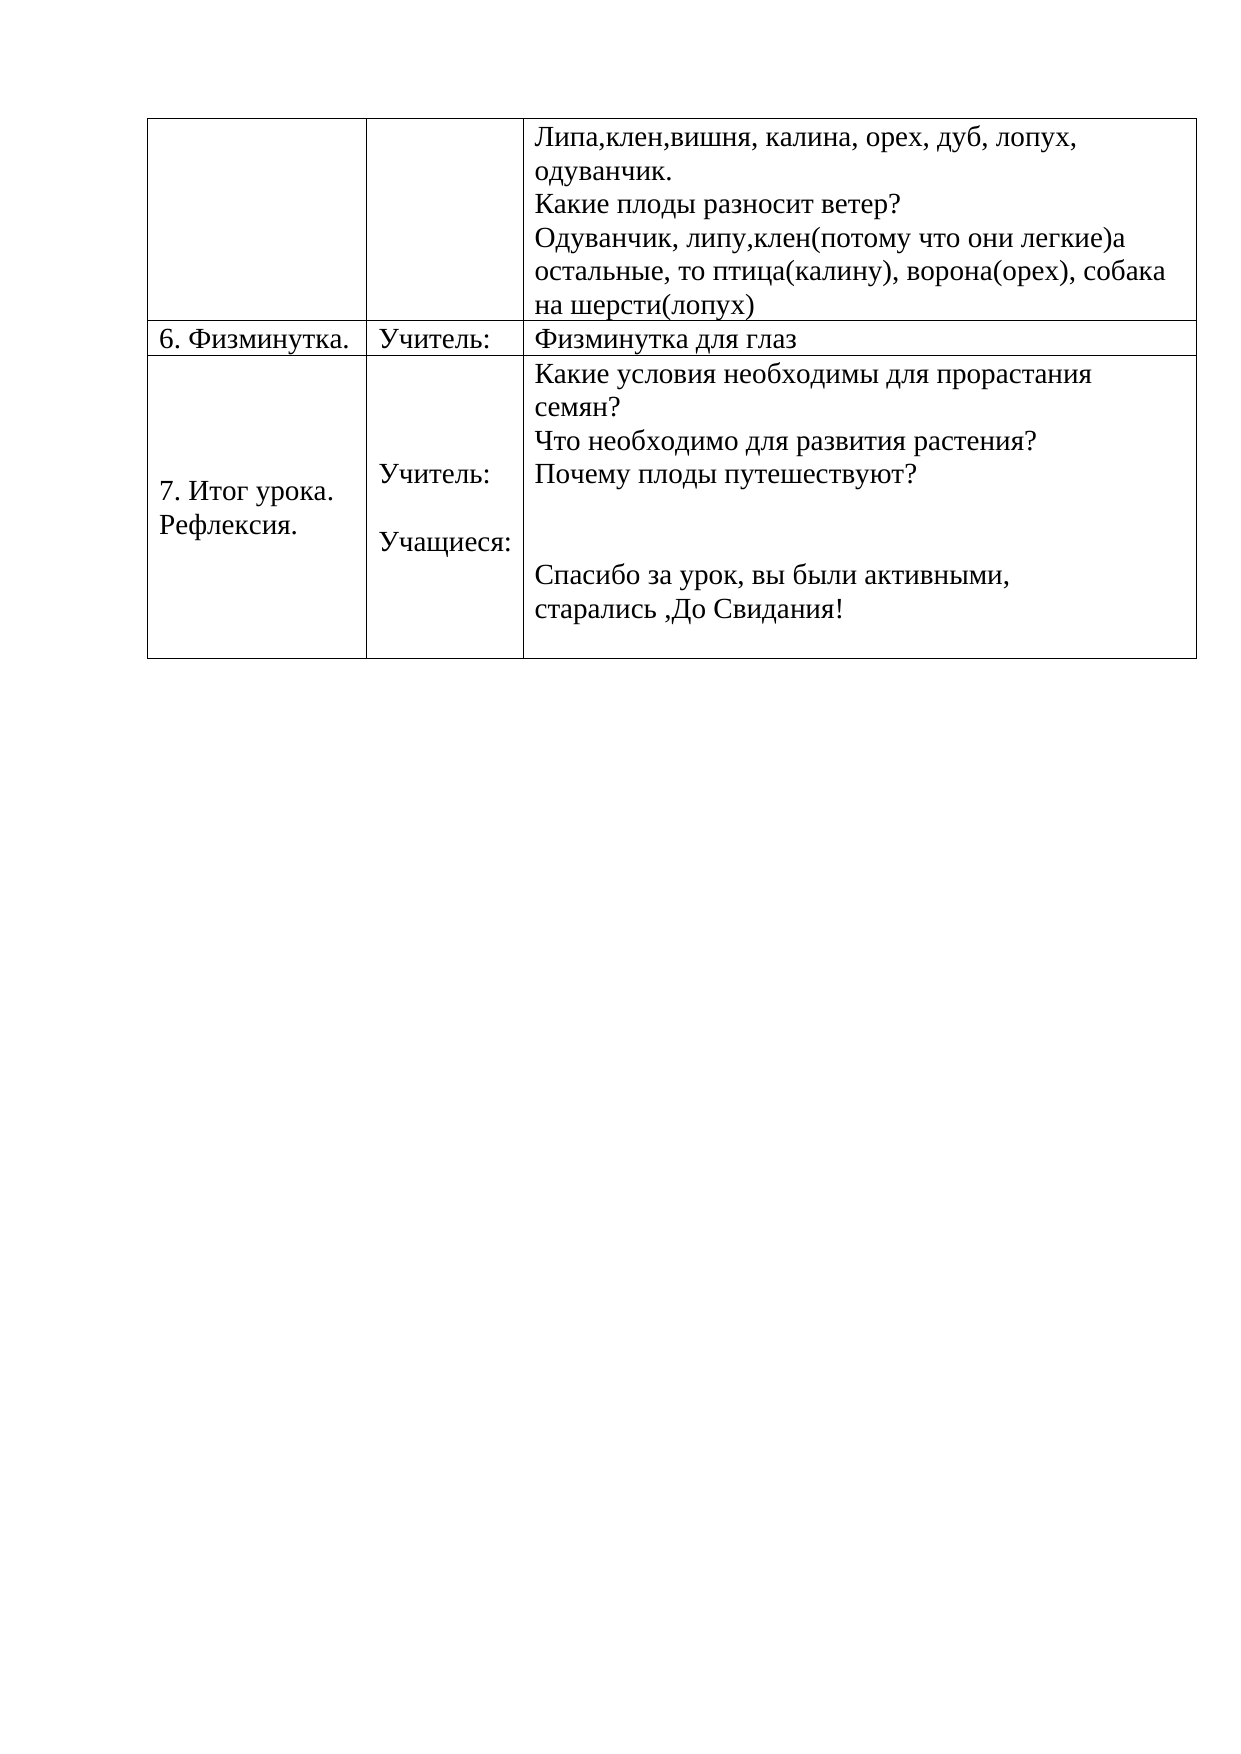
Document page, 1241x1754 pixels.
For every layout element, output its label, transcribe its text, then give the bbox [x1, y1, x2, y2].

table_cell 6. Физминутка. [148, 321, 366, 355]
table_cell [148, 119, 366, 320]
table_cell Учитель: [367, 321, 523, 355]
table_cell Физминутка для глаз [524, 321, 1196, 355]
table_cell 7. Итог урока. Рефлексия. [148, 356, 366, 658]
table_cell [524, 119, 1196, 320]
table_cell Учитель: Учащиеся: [367, 356, 523, 658]
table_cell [367, 119, 523, 320]
table_cell Какие условия необходимы для прорастания семян? Что необходимо для развития растения? Почему плоды путешествуют? Спасибо за урок, вы были активными, старались ,До Свидания! [524, 356, 1196, 658]
